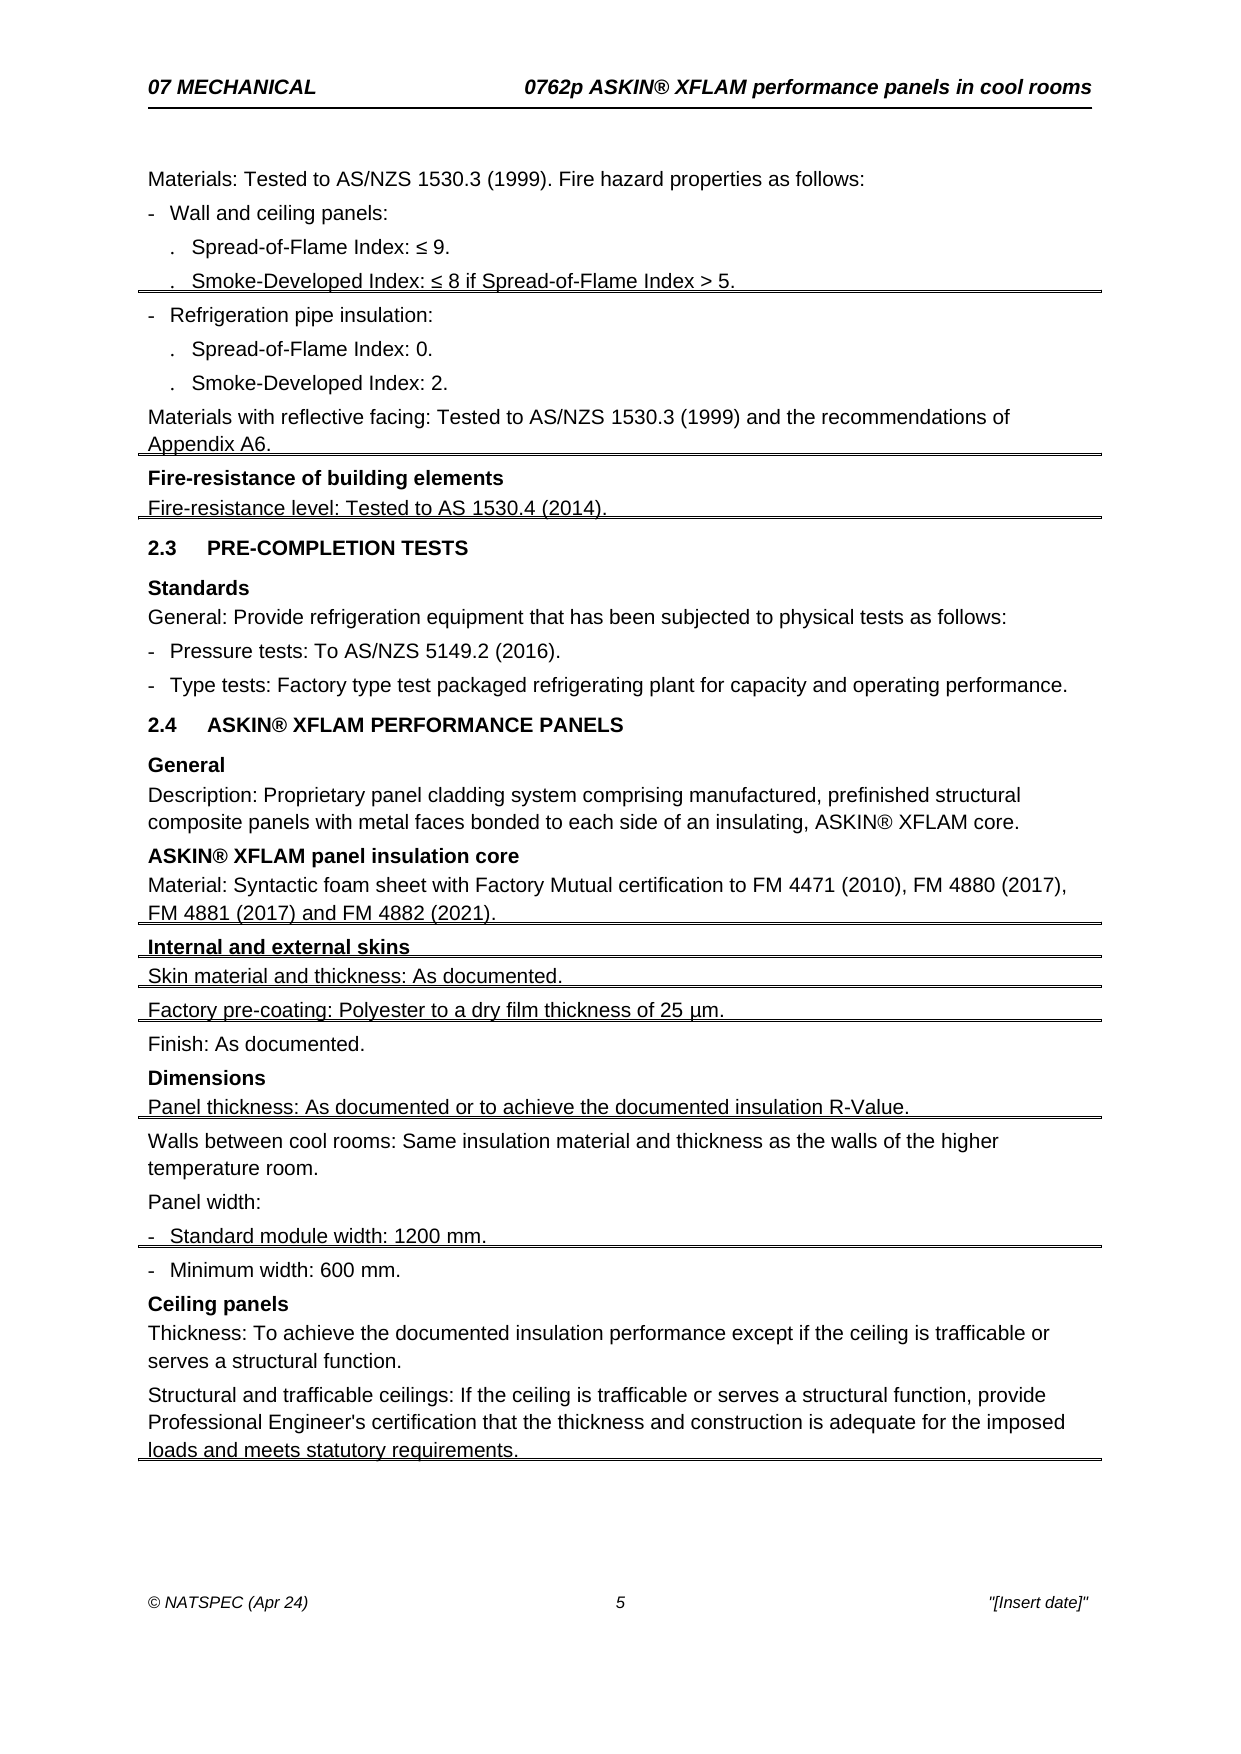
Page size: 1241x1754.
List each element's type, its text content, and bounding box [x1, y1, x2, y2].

text Factory pre-coating: Polyester to a dry film thickness of 25 µm. [148, 998, 1092, 1019]
text Materials with reflective facing: Tested to AS/NZS 1530.3 (1999) and the recommendations of Appendix A6. [148, 404, 1092, 453]
subtitle ASKIN® XFLAM PERFORMANCE PANELS [148, 713, 1092, 737]
text Materials: Tested to AS/NZS 1530.3 (1999). Fire hazard properties as follows: [148, 167, 1092, 191]
subtitle Internal and external skins [148, 934, 1092, 955]
text Finish: As documented. [148, 1032, 1092, 1056]
text Fire-resistance level: Tested to AS 1530.4 (2014). [148, 495, 1092, 516]
text Pressure tests: To AS/NZS 5149.2 (2016). [148, 639, 1092, 663]
text Spread-of-Flame Index: ≤ 9. [169, 235, 1092, 259]
text Wall and ceiling panels: [148, 201, 1092, 225]
text Material: Syntactic foam sheet with Factory Mutual certification to FM 4471 (2010), FM 4880 (2017), FM 4881 (2017) and FM 4882 (2021). [148, 873, 1092, 922]
text Panel thickness: As documented or to achieve the documented insulation R-Value. [148, 1095, 1092, 1116]
subtitle PRE-COMPLETION TESTS [148, 535, 1092, 559]
subtitle General [148, 753, 1092, 777]
text Thickness: To achieve the documented insulation performance except if the ceiling is trafficable or serves a structural function. [148, 1321, 1092, 1373]
text General: Provide refrigeration equipment that has been subjected to physical tests as follows: [148, 605, 1092, 629]
text Smoke-Developed Index: 2. [169, 371, 1092, 395]
text Panel width: [148, 1190, 1092, 1214]
text Refrigeration pipe insulation: [148, 303, 1092, 327]
subtitle Ceiling panels [148, 1292, 1092, 1316]
text Skin material and thickness: As documented. [148, 964, 1092, 985]
text Description: Proprietary panel cladding system comprising manufactured, prefinished structural composite panels with metal faces bonded to each side of an insulating, ASKIN® XFLAM core. [148, 782, 1092, 834]
text Type tests: Factory type test packaged refrigerating plant for capacity and operating performance. [148, 673, 1092, 697]
subtitle Fire-resistance of building elements [148, 466, 1092, 490]
text Smoke-Developed Index: ≤ 8 if Spread-of-Flame Index > 5. [169, 269, 1092, 290]
subtitle Standards [148, 575, 1092, 599]
text Walls between cool rooms: Same insulation material and thickness as the walls of the higher temperature room. [148, 1129, 1092, 1180]
text Spread-of-Flame Index: 0. [169, 337, 1092, 361]
subtitle Dimensions [148, 1065, 1092, 1089]
text Structural and trafficable ceilings: If the ceiling is trafficable or serves a structural function, provide Professional Engineer's certification that the thickness and construction is adequate for the imposed loads and meets statutory requirements. [148, 1382, 1092, 1458]
text Minimum width: 600 mm. [148, 1258, 1092, 1282]
subtitle ASKIN® XFLAM panel insulation core [148, 844, 1092, 868]
text Standard module width: 1200 mm. [148, 1224, 1092, 1245]
